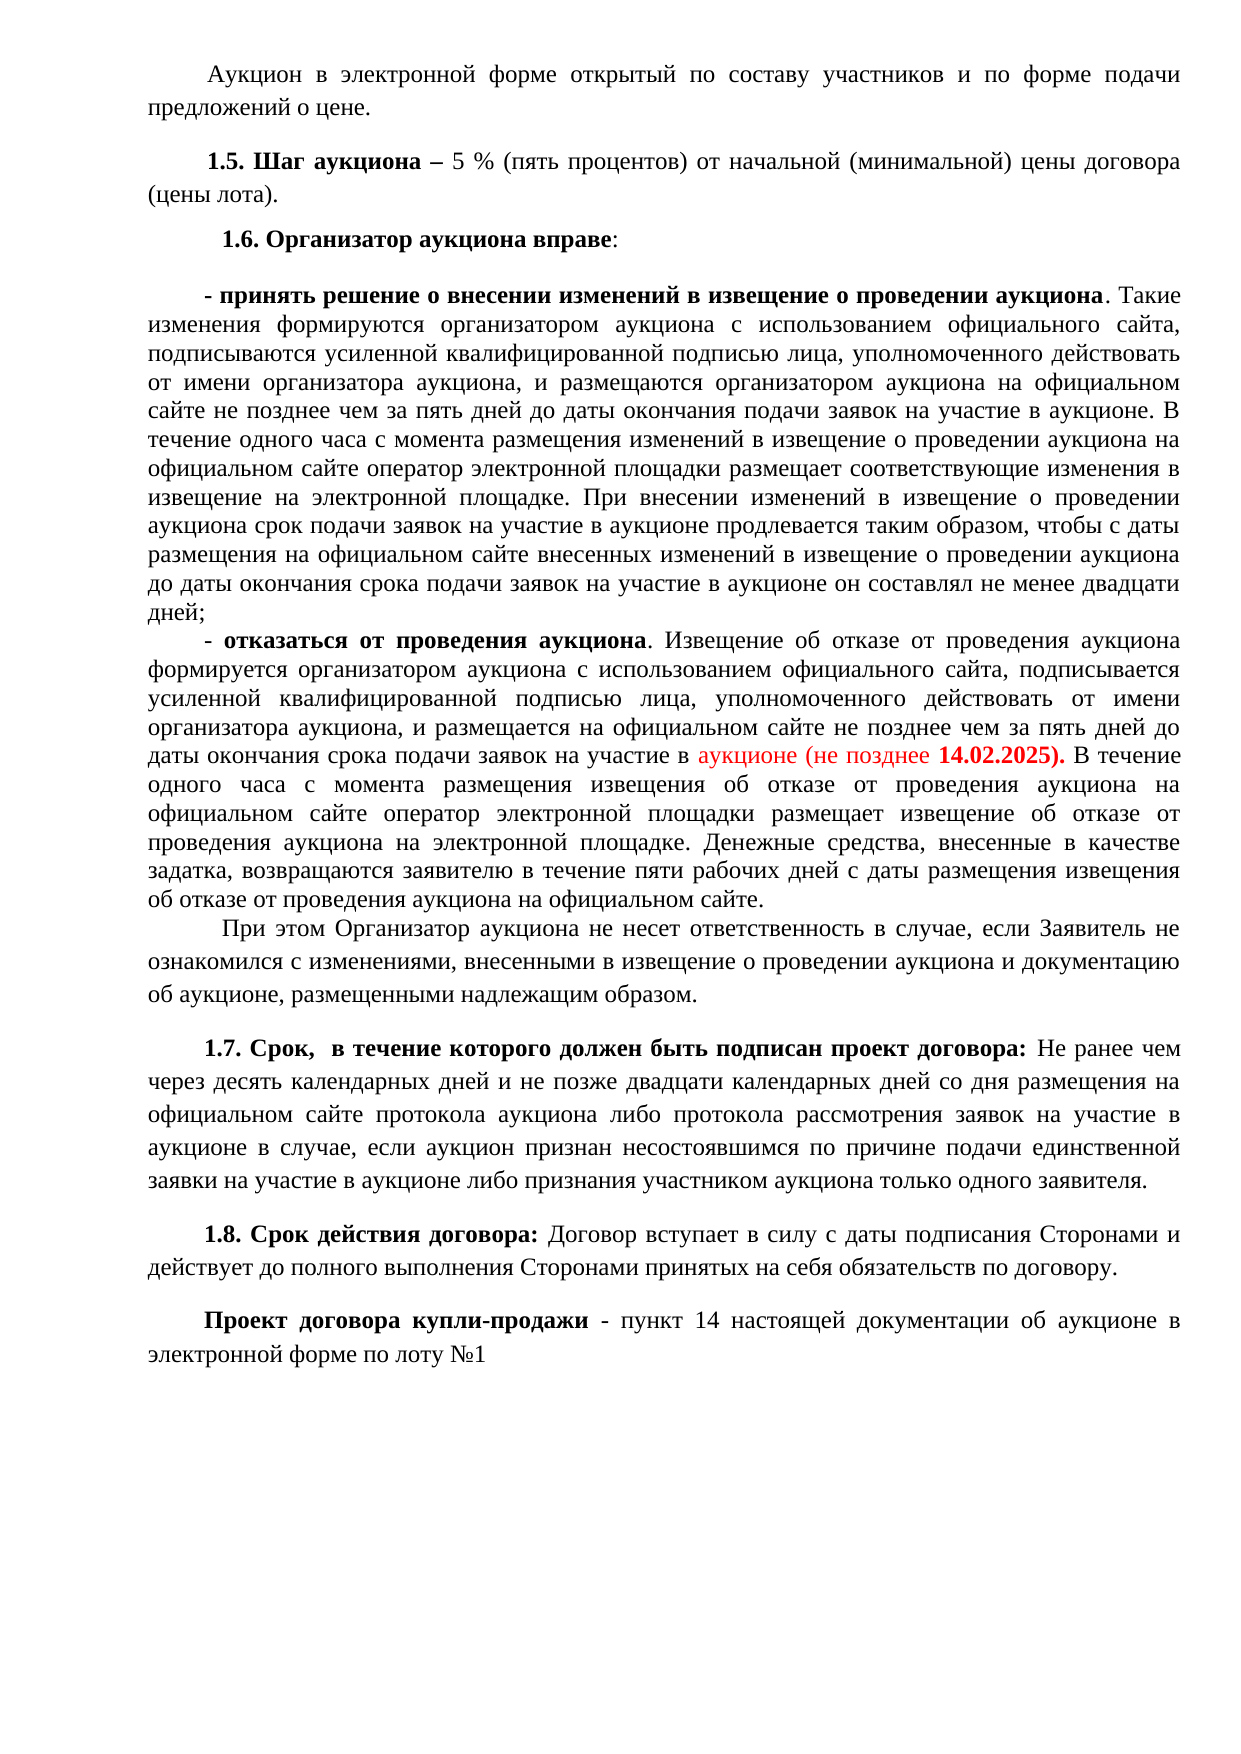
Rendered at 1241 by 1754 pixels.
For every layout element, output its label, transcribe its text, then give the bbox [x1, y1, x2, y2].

text 1.8. Срок действия договора: Договор вступает в силу с даты подписания Сторонами и действует до полного выполнения Сторонами принятых на себя обязательств по договору. [148, 1219, 1181, 1281]
text - отказаться от проведения аукциона. Извещение об отказе от проведения аукциона формируется организатором аукциона с использованием официального сайта, подписывается усиленной квалифицированной подписью лица, уполномоченного действовать от имени организатора аукциона, и размещается на официальном сайте не позднее чем за пять дней до даты окончания срока подачи заявок на участие в аукционе (не позднее 14.02.2025). В течение одного часа с момента размещения извещения об отказе от проведения аукциона на официальном сайте оператор электронной площадки размещает извещение об отказе от проведения аукциона на электронной площадке. Денежные средства, внесенные в качестве задатка, возвращаются заявителю в течение пяти рабочих дней с даты размещения извещения об отказе от проведения аукциона на официальном сайте. [148, 625, 1181, 913]
text 1.7. Срок, в течение которого должен быть подписан проект договора: Не ранее чем через десять календарных дней и не позже двадцати календарных дней со дня размещения на официальном сайте протокола аукциона либо протокола рассмотрения заявок на участие в аукционе в случае, если аукцион признан несостоявшимся по причине подачи единственной заявки на участие в аукционе либо признания участником аукциона только одного заявителя. [148, 1033, 1181, 1194]
text Аукцион в электронной форме открытый по составу участников и по форме подачи предложений о цене. [148, 59, 1181, 121]
text 1.6. Организатор аукциона вправе: [148, 224, 1181, 253]
text Проект договора купли-продажи - пункт 14 настоящей документации об аукционе в электронной форме по лоту №1 [148, 1306, 1181, 1367]
text 1.5. Шаг аукциона – 5 % (пять процентов) от начальной (минимальной) цены договора (цены лота). [148, 146, 1181, 208]
text При этом Организатор аукциона не несет ответственность в случае, если Заявитель не ознакомился с изменениями, внесенными в извещение о проведении аукциона и документацию об аукционе, размещенными надлежащим образом. [148, 913, 1181, 1008]
text - принять решение о внесении изменений в извещение о проведении аукциона. Такие изменения формируются организатором аукциона с использованием официального сайта, подписываются усиленной квалифицированной подписью лица, уполномоченного действовать от имени организатора аукциона, и размещаются организатором аукциона на официальном сайте не позднее чем за пять дней до даты окончания подачи заявок на участие в аукционе. В течение одного часа с момента размещения изменений в извещение о проведении аукциона на официальном сайте оператор электронной площадки размещает соответствующие изменения в извещение на электронной площадке. При внесении изменений в извещение о проведении аукциона срок подачи заявок на участие в аукционе продлевается таким образом, чтобы с даты размещения на официальном сайте внесенных изменений в извещение о проведении аукциона до даты окончания срока подачи заявок на участие в аукционе он составлял не менее двадцати дней; [148, 280, 1181, 625]
